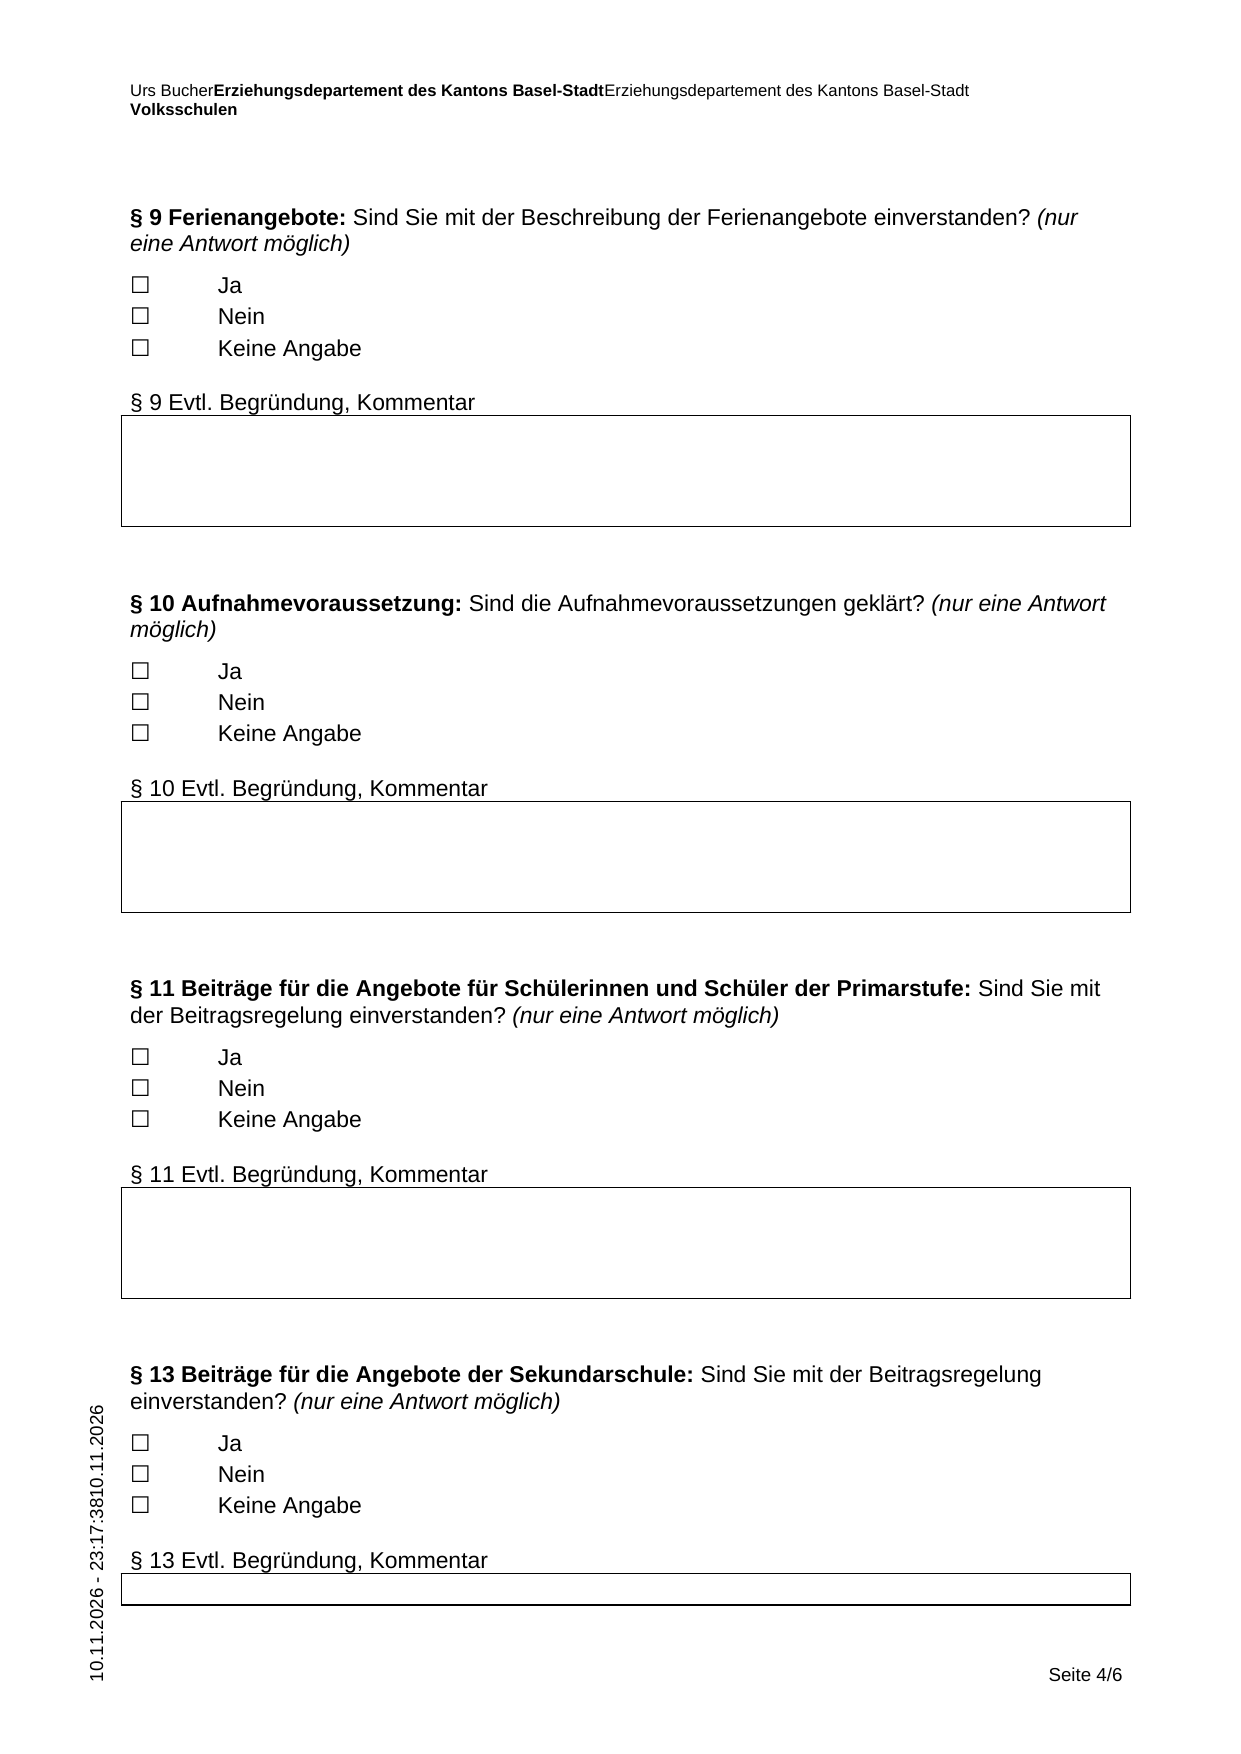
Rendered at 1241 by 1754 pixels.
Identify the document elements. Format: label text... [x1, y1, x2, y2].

text Ja [130, 1426, 1122, 1458]
text § 13 Beiträge für die Angebote der Sekundarschule: Sind Sie mit der Beitragsregelung einverstanden? (nur eine Antwort möglich) [130, 1361, 1122, 1414]
text § 13 Evtl. Begründung, Kommentar [130, 1547, 1122, 1573]
text § 9 Ferienangebote: Sind Sie mit der Beschreibung der Ferienangebote einverstanden? (nur eine Antwort möglich) [130, 204, 1122, 256]
text Keine Angabe [130, 1103, 1122, 1134]
text § 11 Evtl. Begründung, Kommentar [130, 1161, 1122, 1187]
text § 11 Beiträge für die Angebote für Schülerinnen und Schüler der Primarstufe: Sind Sie mit der Beitragsregelung einverstanden? (nur eine Antwort möglich) [130, 975, 1122, 1028]
text Nein [130, 1458, 1122, 1489]
text Nein [130, 300, 1122, 331]
text Keine Angabe [130, 1489, 1122, 1520]
text § 10 Evtl. Begründung, Kommentar [130, 775, 1122, 801]
text Nein [130, 686, 1122, 717]
text Keine Angabe [130, 331, 1122, 363]
text Keine Angabe [130, 717, 1122, 748]
text Ja [130, 1041, 1122, 1072]
text Nein [130, 1072, 1122, 1103]
text § 9 Evtl. Begründung, Kommentar [130, 389, 1122, 415]
text § 10 Aufnahmevoraussetzung: Sind die Aufnahmevoraussetzungen geklärt? (nur eine Antwort möglich) [130, 589, 1122, 642]
text Ja [130, 655, 1122, 686]
text Ja [130, 269, 1122, 300]
